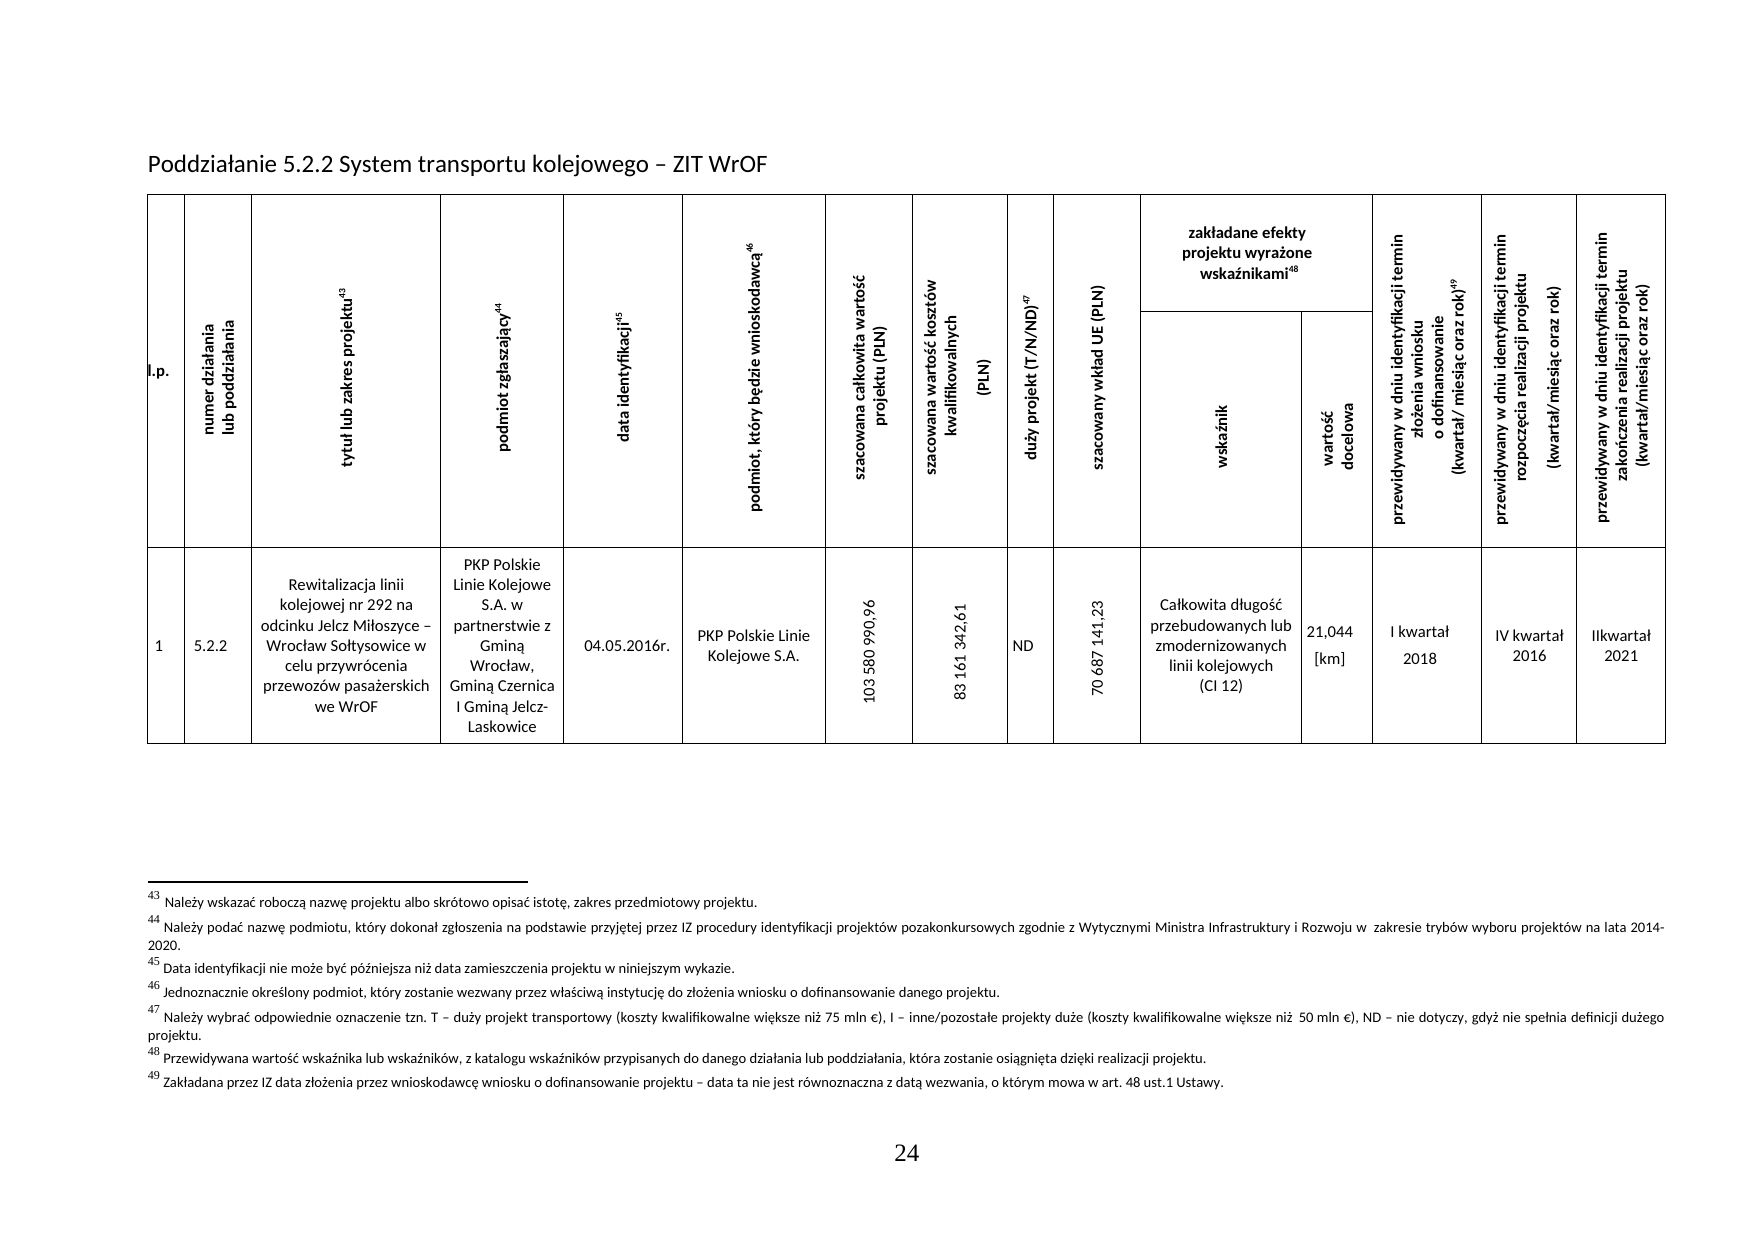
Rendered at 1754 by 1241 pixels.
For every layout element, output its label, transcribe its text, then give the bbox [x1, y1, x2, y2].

table_cell 83 161 342,61 [913, 548, 1007, 743]
table_cell PKP Polskie Linie Kolejowe S.A. [683, 548, 825, 743]
table_cell 04.05.2016r. [564, 548, 682, 743]
table_cell 103 580 990,96 [826, 548, 912, 743]
table_cell 21,044 [km] [1302, 548, 1372, 743]
table_header podmiot, który będzie wnioskodawcą [683, 195, 825, 547]
table_header l.p. [148, 195, 184, 547]
table_cell 1 [148, 548, 184, 743]
subtitle Poddziałanie 5.2.2 System transportu kolejowego – ZIT WrOF [148, 148, 1665, 178]
table_header podmiot zgłaszający [441, 195, 563, 547]
table_cell I kwartał 2018 [1373, 548, 1481, 743]
table_cell Całkowita długość przebudowanych lub zmodernizowanych linii kolejowych (CI 12) [1141, 548, 1301, 743]
table_header zakładane efekty projektu wyrażone wskaźnikami [1141, 195, 1372, 311]
table_header przewidywany w dniu identyfikacji termin złożenia wniosku o dofinansowanie (kwartał/ miesiąc oraz rok) [1373, 195, 1481, 547]
table_cell 70 687 141,23 [1054, 548, 1140, 743]
table_header szacowany wkład UE (PLN) [1054, 195, 1140, 547]
table_cell wskaźnik [1141, 312, 1301, 547]
table_cell IIkwartał 2021 [1577, 548, 1665, 743]
table_cell 5.2.2 [185, 548, 251, 743]
table_header szacowana całkowita wartość projektu (PLN) [826, 195, 912, 547]
table_header tytuł lub zakres projektu [252, 195, 440, 547]
table_cell wartość docelowa [1302, 312, 1372, 547]
table_header numer działania lub poddziałania [185, 195, 251, 547]
table_cell Rewitalizacja linii kolejowej nr 292 na odcinku Jelcz Miłoszyce – Wrocław Sołtysowice w celu przywrócenia przewozów pasażerskich we WrOF [252, 548, 440, 743]
table_header duży projekt (T/N/ND) [1008, 195, 1053, 547]
table_cell PKP Polskie Linie Kolejowe S.A. w partnerstwie z Gminą Wrocław, Gminą Czernica I Gminą Jelcz-Laskowice [441, 548, 563, 743]
table_header przewidywany w dniu identyfikacji termin zakończenia realizacji projektu (kwartał/miesiąc oraz rok) [1577, 195, 1665, 547]
table_header przewidywany w dniu identyfikacji termin rozpoczęcia realizacji projektu (kwartał/miesiąc oraz rok) [1482, 195, 1576, 547]
table_header szacowana wartość kosztów kwalifikowalnych (PLN) [913, 195, 1007, 547]
table_header data identyfikacji [564, 195, 682, 547]
table_cell ND [1008, 548, 1053, 743]
table_cell IV kwartał 2016 [1482, 548, 1576, 743]
